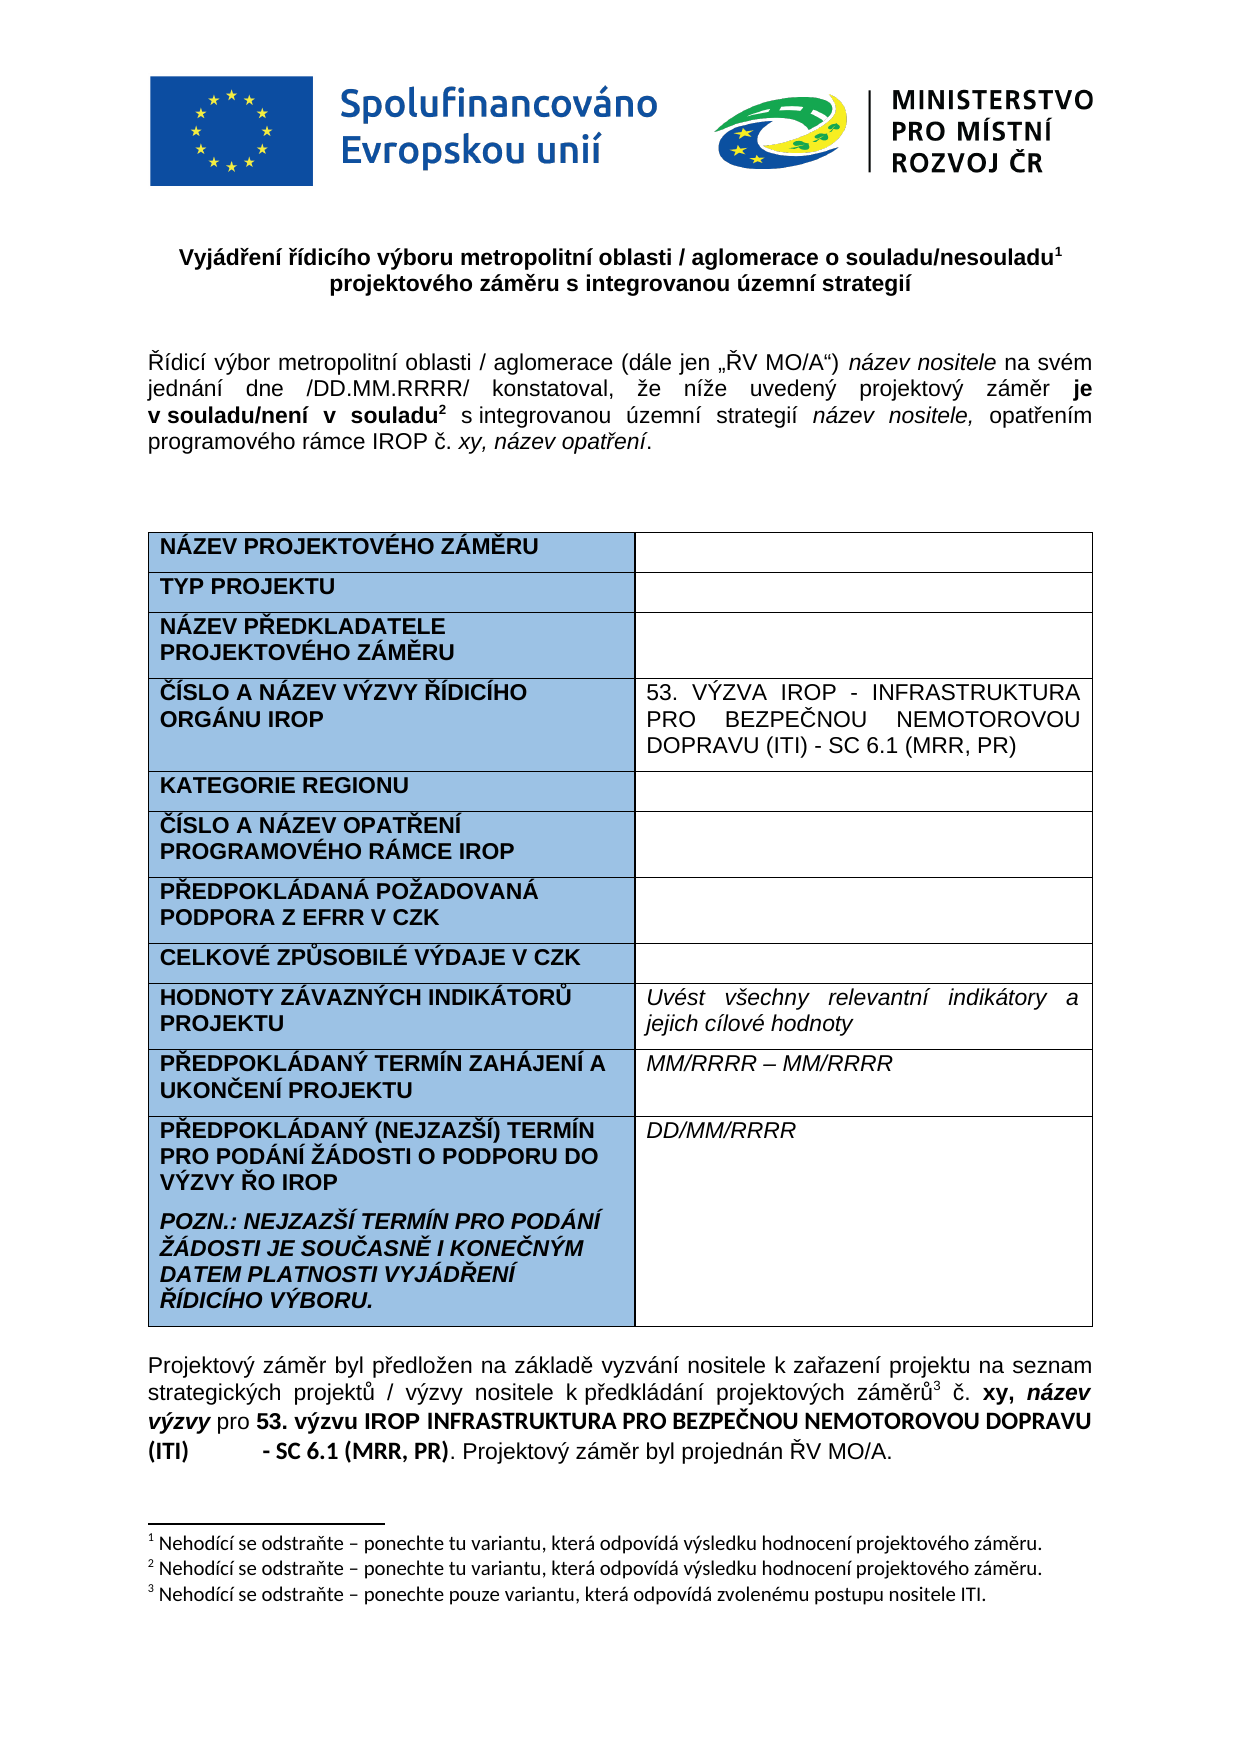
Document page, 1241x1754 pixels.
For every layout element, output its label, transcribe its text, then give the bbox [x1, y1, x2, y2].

table_cell Uvést všechny relevantní indikátory a jejich cílové hodnoty [636, 984, 1092, 1049]
table_cell hODNOTY ZávaznÝCH indikátorŮ projektu [149, 984, 634, 1049]
table_header NÁZEV PROJEKTOVÉHO ZÁMĚRU [149, 533, 634, 572]
text Vyjádření řídicího výboru metropolitní oblasti / aglomerace o souladu/nesouladu projektového záměru s integrovanou územní strategií [148, 243, 1092, 296]
table_cell TYP PROJEKTU [149, 573, 634, 612]
table_cell PŘEDPOKLÁDANÝ (Nejzazší) termín pro PODÁNÍ žádosti o PODPORU do Výzvy ŘO IROP pozn.: nejzazší termín pro PODÁNÍ žádosti je současně i konečným datem platnosti vyjádření řídicího výboru. [149, 1117, 634, 1326]
text Řídicí výbor metropolitní oblasti / aglomerace (dále jen „ŘV MO/A“) název nositele na svém jednání dne /DD.MM.RRRR/ konstatoval, že níže uvedený projektový záměr je v souladu/není v souladu s integrovanou územní strategií název nositele, opatřením programového rámce IROP č. xy, název opatření. [148, 349, 1092, 454]
table_cell [636, 944, 1092, 983]
table_cell [636, 812, 1092, 877]
picture [147, 73, 1093, 189]
table_cell CELKOVÉ ZPŮSOBILÉ VÝDAJE V CZK [149, 944, 634, 983]
table_cell PŘEDPOKLÁDANÁ POŽADOVANÁ PODPORA Z EFRR v CZK [149, 878, 634, 943]
table_header [636, 533, 1092, 572]
table_cell DD/MM/RRRR [636, 1117, 1092, 1326]
table_cell Kategorie regionu [149, 772, 634, 811]
table_cell [636, 772, 1092, 811]
table_cell Předpokládaný termín zahájení a ukončení projektu [149, 1050, 634, 1116]
table_cell 53. VÝZVA IROP - INFRASTRUKTURA PRO BEZPEČNOU NEMOTOROVOU DOPRAVU (ITI) - SC 6.1 (MRR, PR) [636, 679, 1092, 771]
text Projektový záměr byl předložen na základě vyzvání nositele k zařazení projektu na seznam strategických projektů / výzvy nositele k předkládání projektových záměrů č. xy, název výzvy pro 53. výzvu IROP INFRASTRUKTURA PRO BEZPEČNOU NEMOTOROVOU DOPRAVU (ITI) - SC 6.1 (MRR, PR). Projektový záměr byl projednán ŘV MO/A. [148, 1352, 1092, 1466]
table_cell [636, 573, 1092, 612]
table_cell [636, 878, 1092, 943]
table_cell NÁZEV předkladatele Projektového záměru [149, 613, 634, 678]
table_cell Číslo a název opatření programového rámce IROP [149, 812, 634, 877]
table_cell [636, 613, 1092, 678]
table_cell Číslo a název výzvy Řídicího orgánu IROP [149, 679, 634, 771]
table_cell MM/RRRR – MM/RRRR [636, 1050, 1092, 1116]
